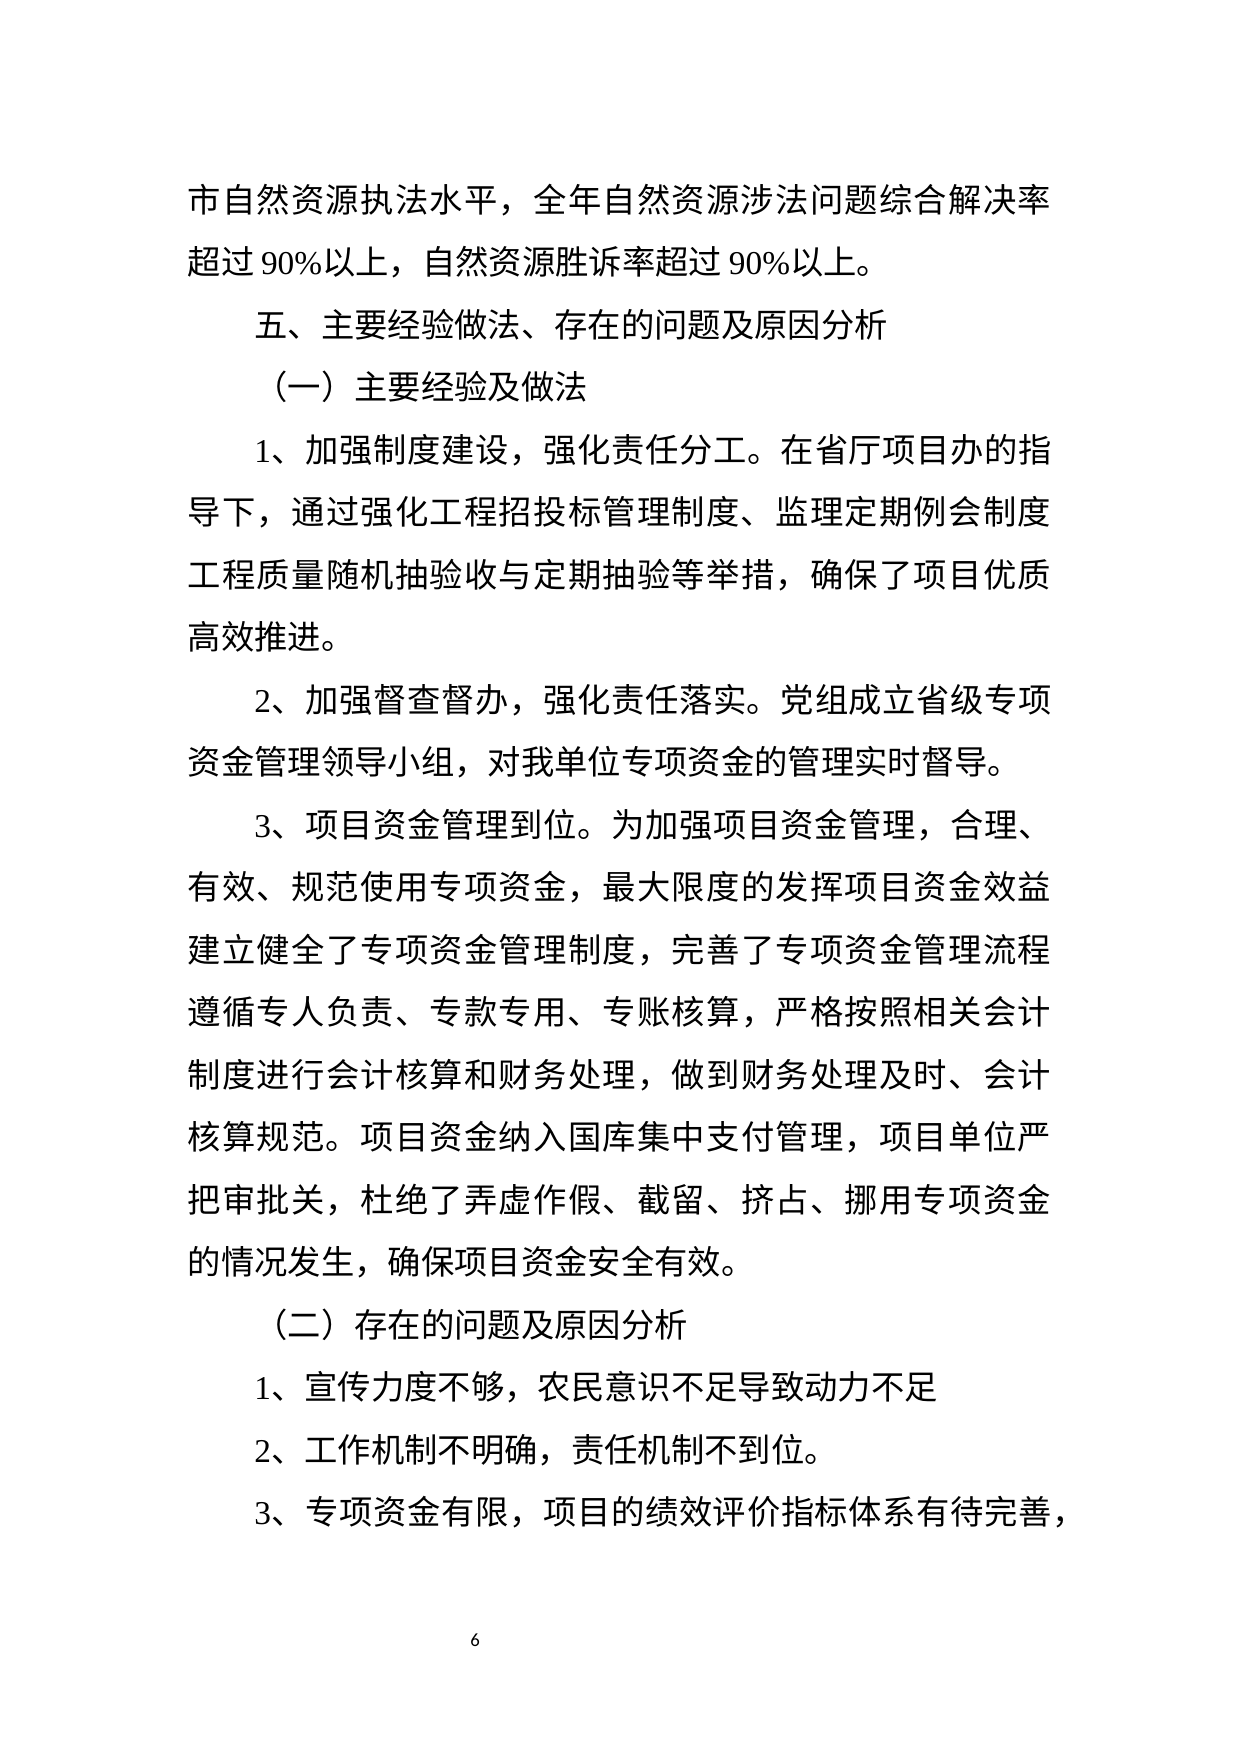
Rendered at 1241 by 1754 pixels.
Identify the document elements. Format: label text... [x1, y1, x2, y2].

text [187, 1474, 1053, 1537]
text 2、加强督查督办，强化责任落实。党组成立省级专项资金管理领导小组，对我单位专项资金的管理实时督导。 [187, 662, 1053, 787]
text 2、工作机制不明确，责任机制不到位。 [187, 1412, 1053, 1474]
text 1、加强制度建设，强化责任分工。在省厅项目办的指导下，通过强化工程招投标管理制度、监理定期例会制度、工程质量随机抽验收与定期抽验等举措，确保了项目优质、高效推进。 [187, 412, 1053, 662]
text 五、主要经验做法、存在的问题及原因分析 [187, 287, 1053, 349]
text （一）主要经验及做法 [187, 349, 1053, 412]
text 1、宣传力度不够，农民意识不足导致动力不足 [187, 1349, 1053, 1412]
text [187, 162, 1053, 287]
text 3、项目资金管理到位。为加强项目资金管理，合理、有效、规范使用专项资金，最大限度的发挥项目资金效益，建立健全了专项资金管理制度，完善了专项资金管理流程，遵循专人负责、专款专用、专账核算，严格按照相关会计制度进行会计核算和财务处理，做到财务处理及时、会计核算规范。项目资金纳入国库集中支付管理，项目单位严把审批关，杜绝了弄虚作假、截留、挤占、挪用专项资金的情况发生，确保项目资金安全有效。 [187, 787, 1053, 1287]
text （二）存在的问题及原因分析 [187, 1287, 1053, 1349]
